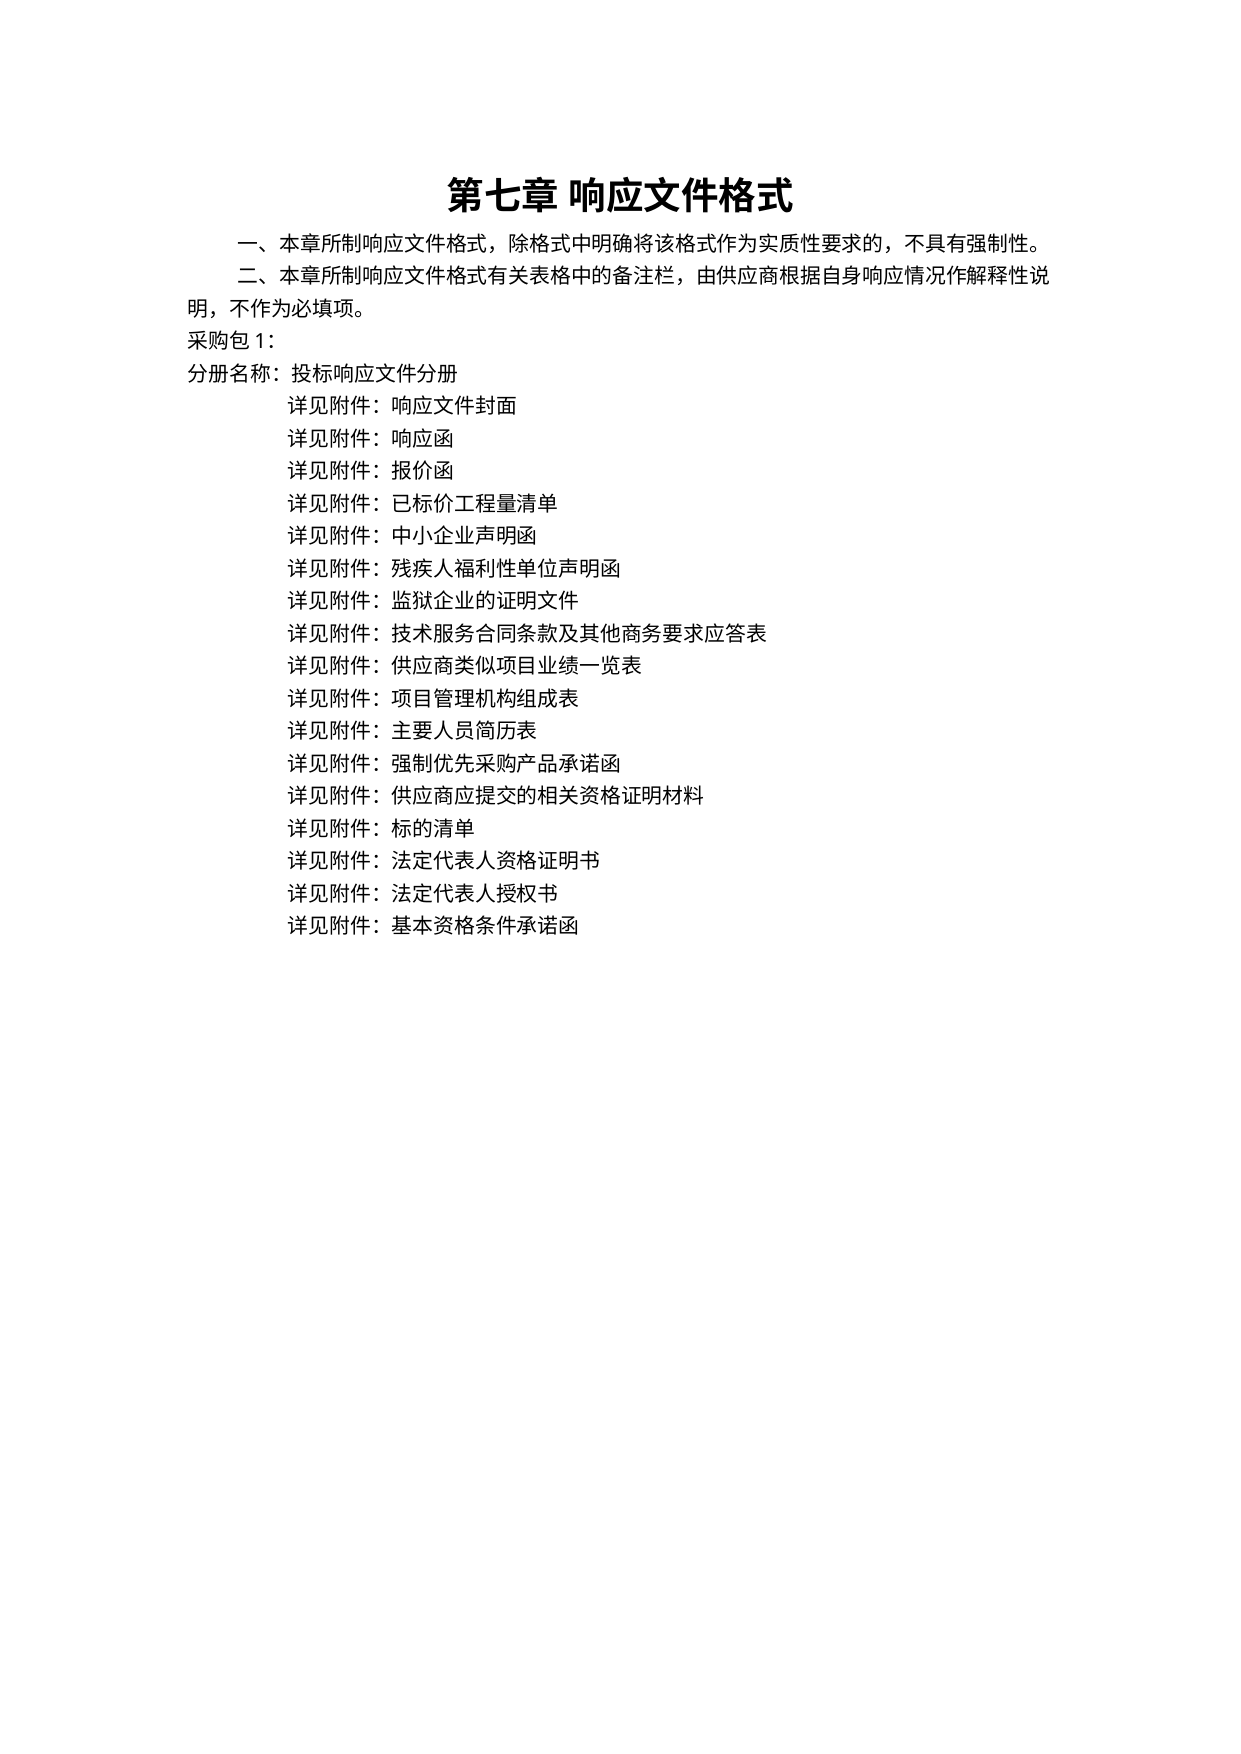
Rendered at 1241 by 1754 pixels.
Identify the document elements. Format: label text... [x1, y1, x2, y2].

text 分册名称：投标响应文件分册 [187, 357, 1053, 389]
text 详见附件：标的清单 [187, 812, 1053, 844]
text 详见附件：残疾人福利性单位声明函 [187, 552, 1053, 584]
text 第七章 响应文件格式 [187, 162, 1053, 227]
text 详见附件：法定代表人资格证明书 [187, 844, 1053, 877]
text 详见附件：监狱企业的证明文件 [187, 584, 1053, 617]
text 详见附件：供应商类似项目业绩一览表 [187, 649, 1053, 682]
text 详见附件：已标价工程量清单 [187, 487, 1053, 519]
text 详见附件：技术服务合同条款及其他商务要求应答表 [187, 617, 1053, 649]
text 详见附件：供应商应提交的相关资格证明材料 [187, 779, 1053, 812]
text 详见附件：基本资格条件承诺函 [187, 909, 1053, 942]
text 详见附件：中小企业声明函 [187, 519, 1053, 552]
text 采购包1： [187, 324, 1053, 357]
text 详见附件：项目管理机构组成表 [187, 682, 1053, 714]
text 详见附件：响应文件封面 [187, 389, 1053, 422]
text 详见附件：主要人员简历表 [187, 714, 1053, 747]
text 详见附件：报价函 [187, 454, 1053, 487]
text 二、本章所制响应文件格式有关表格中的备注栏，由供应商根据自身响应情况作解释性说明，不作为必填项。 [187, 259, 1053, 324]
text 详见附件：响应函 [187, 422, 1053, 454]
text 一、本章所制响应文件格式，除格式中明确将该格式作为实质性要求的，不具有强制性。 [187, 227, 1053, 259]
text 详见附件：法定代表人授权书 [187, 877, 1053, 909]
text 详见附件：强制优先采购产品承诺函 [187, 747, 1053, 779]
